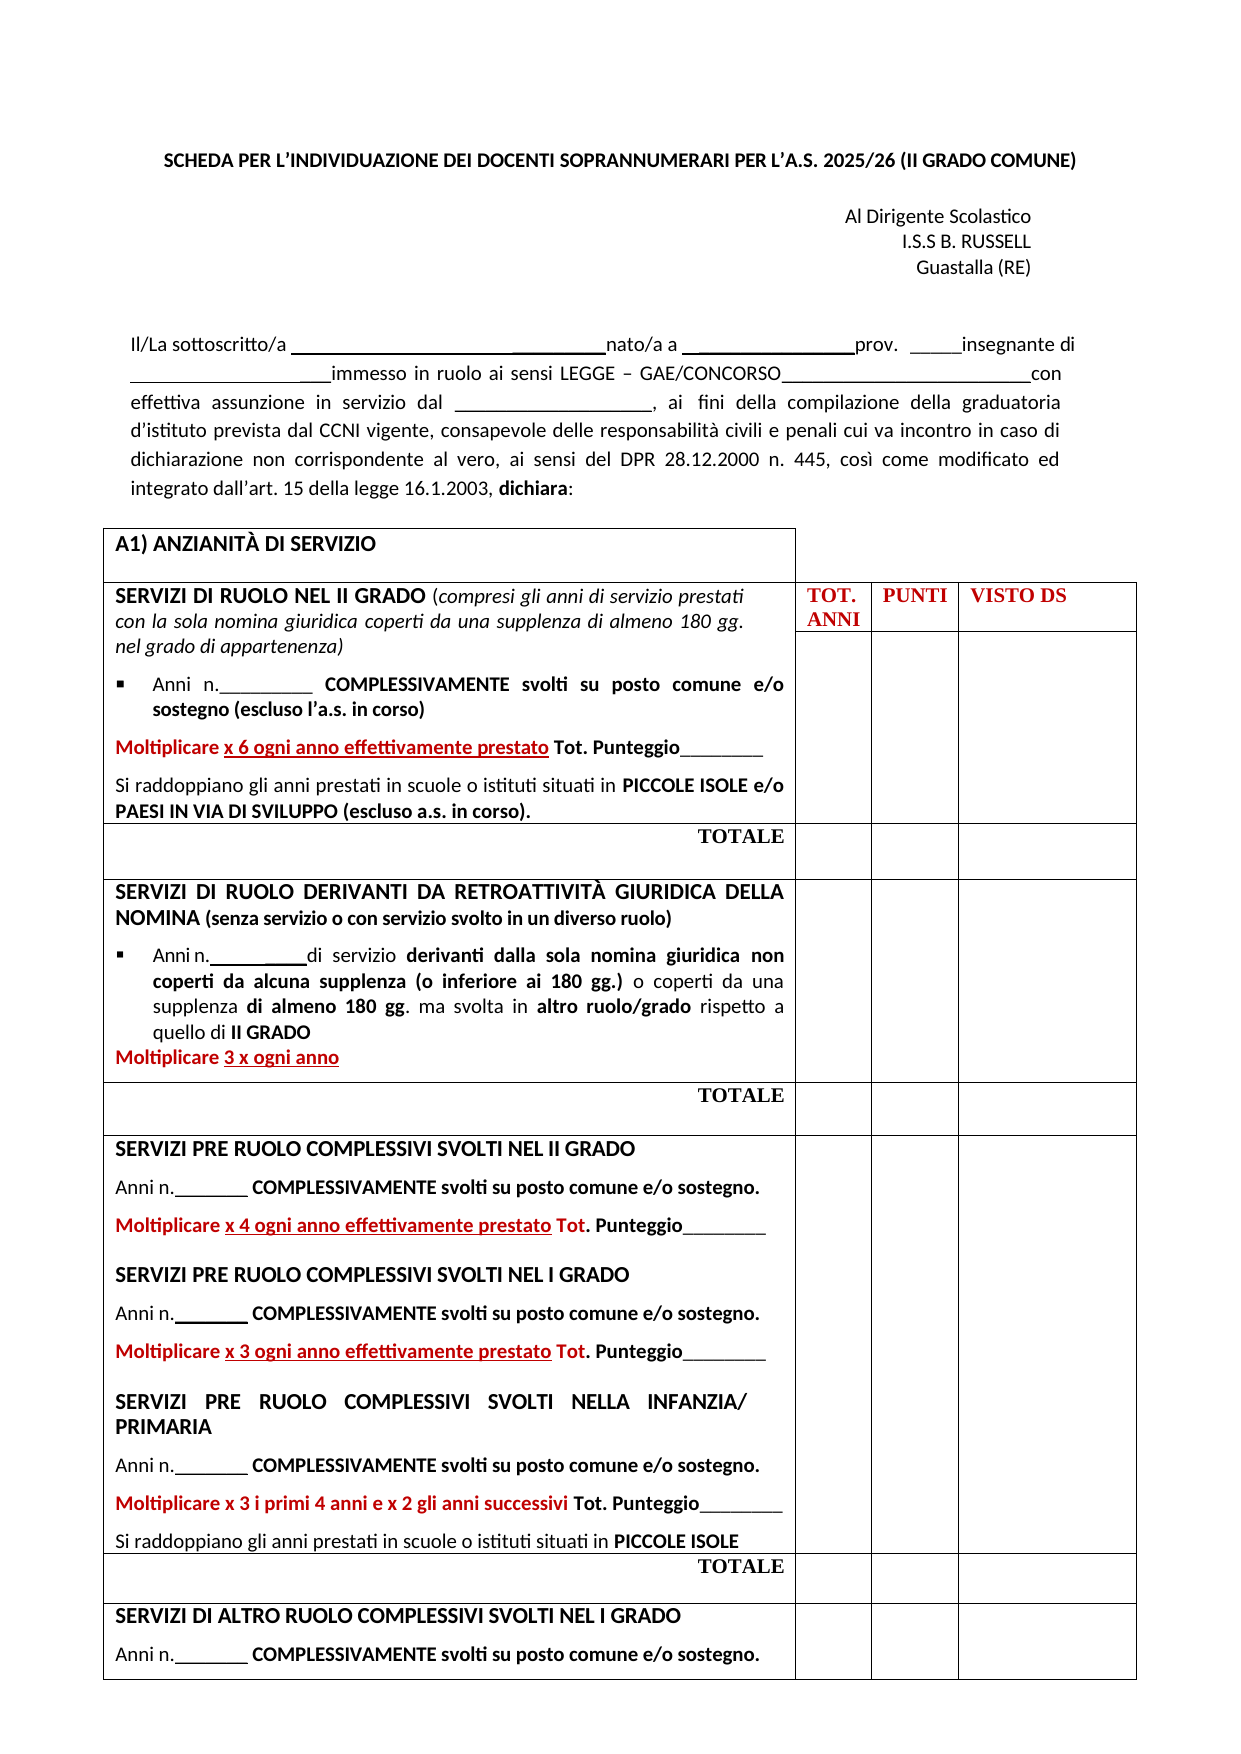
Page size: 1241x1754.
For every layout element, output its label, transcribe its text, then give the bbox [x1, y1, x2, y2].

table_cell [796, 880, 871, 1082]
table_cell [796, 1604, 871, 1679]
table_cell SERVIZI PRE RUOLO COMPLESSIVI SVOLTI NEL II GRADO Anni n._______ COMPLESSIVAMENTE svolti su posto comune e/o sostegno. Moltiplicare x 4 ogni anno effettivamente prestato Tot. Punteggio________ SERVIZI PRE RUOLO COMPLESSIVI SVOLTI NEL I GRADO Anni n._______ COMPLESSIVAMENTE svolti su posto comune e/o sostegno. Moltiplicare x 3 ogni anno effettivamente prestato Tot. Punteggio________ SERVIZI PRE RUOLO COMPLESSIVI SVOLTI NELLA INFANZIA/ PRIMARIA Anni n._______ COMPLESSIVAMENTE svolti su posto comune e/o sostegno. Moltiplicare x 3 i primi 4 anni e x 2 gli anni successivi Tot. Punteggio________ Si raddoppiano gli anni prestati in scuole o istituti situati in PICCOLE ISOLE [104, 1136, 795, 1553]
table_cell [104, 1604, 795, 1679]
text ___immesso in ruolo ai sensi LEGGE – GAE/CONCORSO________________________con effettiva assunzione in servizio dal ___________________, ai fini della compilazione della graduatoria d’istituto prevista dal CCNI vigente, consapevole delle responsabilità civili e penali cui va incontro in caso di dichiarazione non corrispondente al vero, ai sensi del DPR 28.12.2000 n. 445, così come modificato ed integrato dall’art. 15 della legge 16.1.2003, dichiara: [130, 360, 1062, 500]
table_cell [872, 824, 958, 878]
table_cell [796, 632, 871, 823]
table_cell [872, 632, 958, 823]
table_cell SERVIZI DI RUOLO NEL II GRADO (compresi gli anni di servizio prestati con la sola nomina giuridica coperti da una supplenza di almeno 180 gg. nel grado di appartenenza) Anni n._________ COMPLESSIVAMENTE svolti su posto comune e/o sostegno (escluso l’a.s. in corso) Moltiplicare x 6 ogni anno effettivamente prestato Tot. Punteggio________ Si raddoppiano gli anni prestati in scuole o istituti situati in PICCOLE ISOLE e/o PAESI IN VIA DI SVILUPPO (escluso a.s. in corso). [104, 583, 795, 823]
table_cell [872, 1136, 958, 1553]
table_cell [872, 1604, 958, 1679]
table_cell [796, 1136, 871, 1553]
table_cell [796, 824, 871, 878]
table_cell SERVIZI DI RUOLO DERIVANTI DA RETROATTIVITÀ GIURIDICA DELLA NOMINA (senza servizio o con servizio svolto in un diverso ruolo) Anni n. ____di servizio derivanti dalla sola nomina giuridica non coperti da alcuna supplenza (o inferiore ai 180 gg.) o coperti da una supplenza di almeno 180 gg. ma svolta in altro ruolo/grado rispetto a quello di II GRADO Moltiplicare 3 x ogni anno [104, 880, 795, 1082]
table_cell [959, 880, 1136, 1082]
text SCHEDA PER L’INDIVIDUAZIONE DEI DOCENTI SOPRANNUMERARI PER L’A.S. 2025/26 (II GRADO COMUNE) [103, 147, 1137, 173]
text Al Dirigente Scolastico [103, 203, 1031, 229]
table_cell [959, 1554, 1136, 1602]
table_cell TOTALE [104, 824, 795, 878]
table_cell [796, 1083, 871, 1135]
table_cell [796, 1554, 871, 1602]
table_cell [872, 1083, 958, 1135]
table_cell [959, 632, 1136, 823]
text Il/La sottoscritto/a _________nato/a a _______________prov. _____insegnante di [130, 332, 1137, 357]
table_cell TOT. ANNI [796, 583, 871, 631]
table_cell VISTO DS [959, 583, 1136, 631]
table_cell [959, 1136, 1136, 1553]
table_header A1) ANZIANITÀ DI SERVIZIO [104, 529, 795, 582]
table_cell PUNTI [872, 583, 958, 631]
table_cell TOTALE [104, 1554, 795, 1602]
table_cell TOTALE [104, 1083, 795, 1135]
table_cell [872, 880, 958, 1082]
table_cell [959, 824, 1136, 878]
table_cell [959, 1083, 1136, 1135]
table_cell [872, 1554, 958, 1602]
table_cell [959, 1604, 1136, 1679]
text I.S.S B. RUSSELL [103, 229, 1031, 254]
text Guastalla (RE) [103, 254, 1031, 279]
